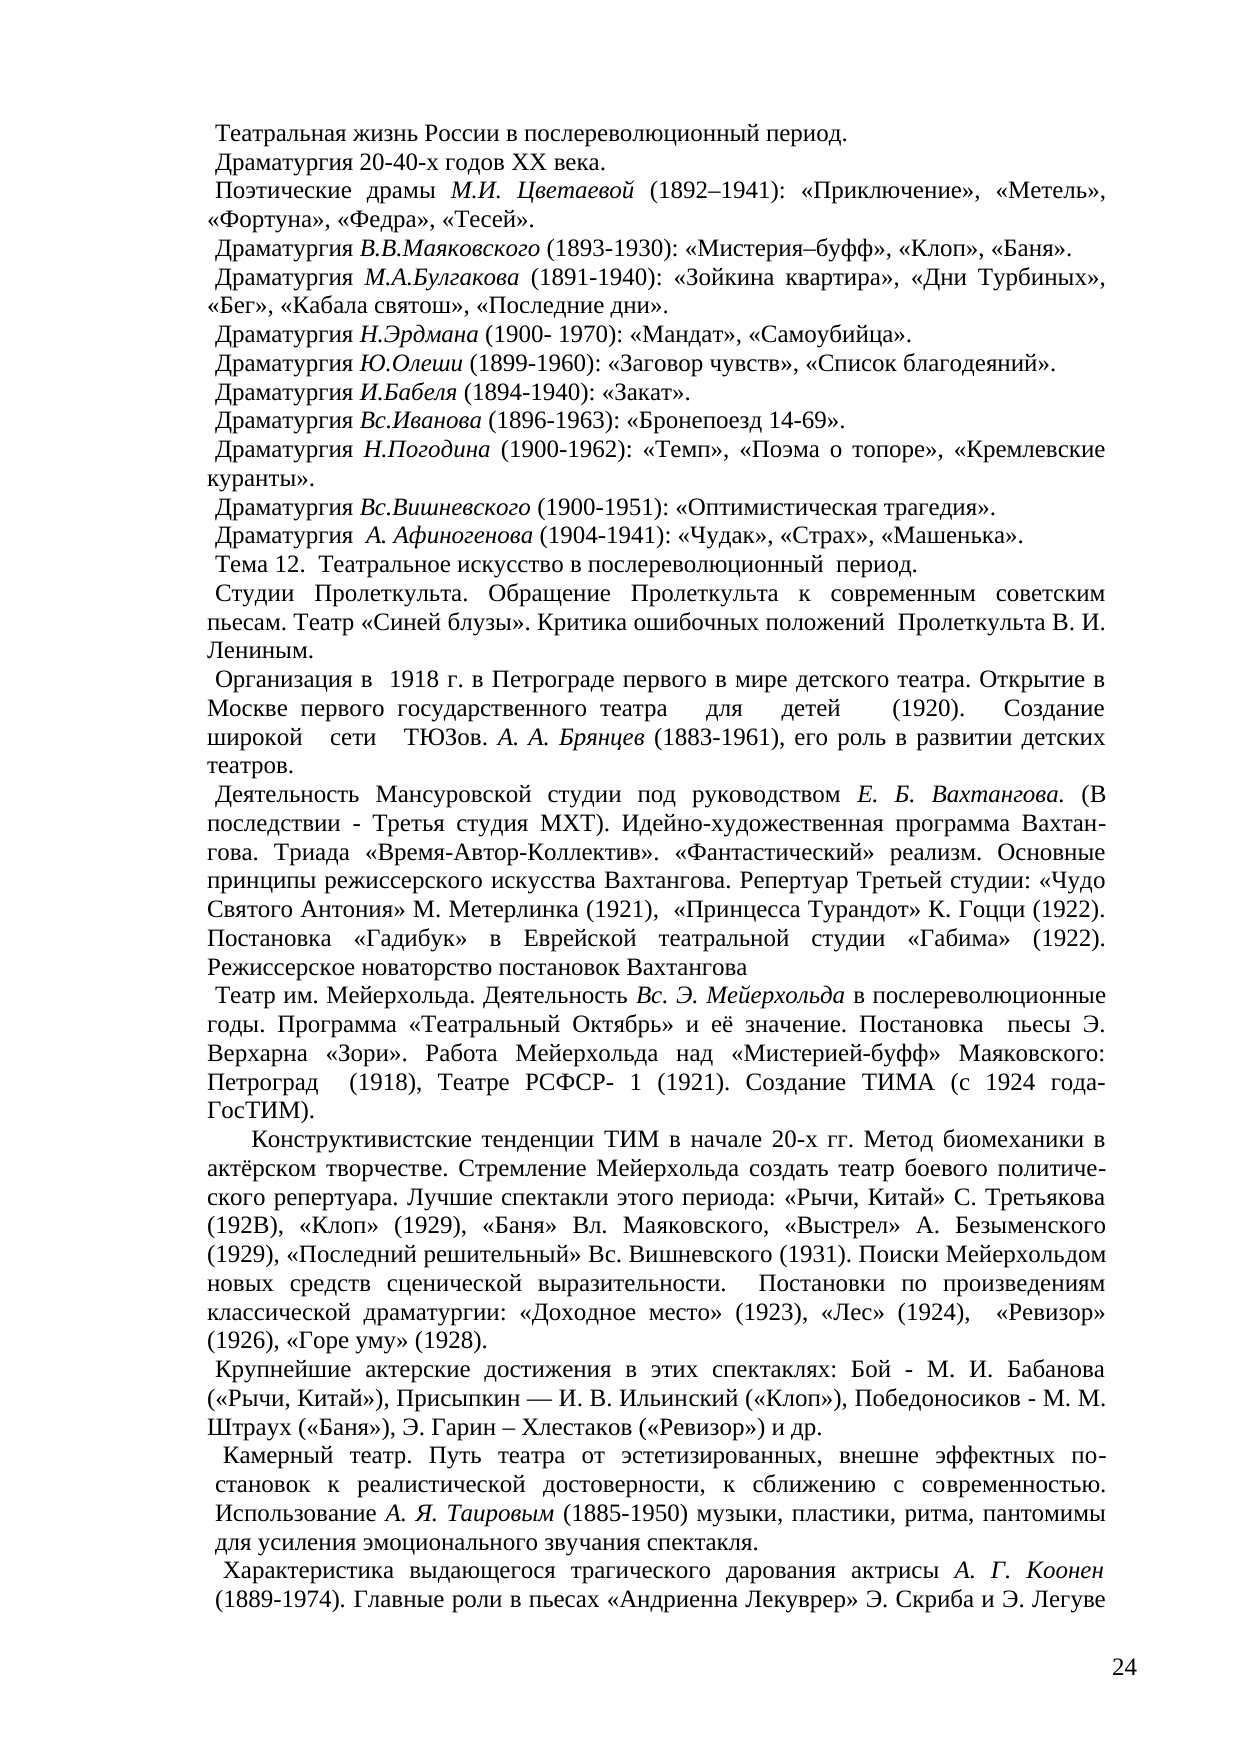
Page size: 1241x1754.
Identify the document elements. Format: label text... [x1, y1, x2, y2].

text Драматургия Н.Погодина (1900-1962): «Темп», «Поэма о топоре», «Кремлевские куранты». [207, 434, 1106, 492]
text Драматургия В.В.Маяковского (1893-1930): «Мистерия–буфф», «Клоп», «Баня». [207, 233, 1106, 262]
text Драматургия И.Бабеля (1894-1940): «Закат». [207, 377, 1106, 406]
text Камерный театр. Путь театра от эстетизированных, внешне эффектных постановок к реалистической достоверности, к сближению с современностью. Использование А. Я. Таировым (1885-1950) музыки, пластики, ритма, пантомимы для усиления эмоционального звучания спектакля. [215, 1441, 1106, 1556]
text Драматургия Вс.Вишневского (1900-1951): «Оптимистическая трагедия». [207, 492, 1106, 521]
text Тема 12. Театральное искусство в послереволюционный период. [207, 549, 1106, 578]
text Поэтические драмы М.И. Цветаевой (1892–1941): «Приключение», «Метель», «Фортуна», «Федра», «Тесей». [207, 176, 1106, 233]
text Драматургия А. Афиногенова (1904-1941): «Чудак», «Страх», «Машенька». [207, 521, 1106, 549]
text Драматургия Ю.Олеши (1899-1960): «Заговор чувств», «Список благодеяний». [207, 348, 1106, 377]
text Театр им. Мейерхольда. Деятельность Вс. Э. Мейерхольда в послереволюционные годы. Программа «Театральный Октябрь» и её значение. Постановка пьесы Э. Верхарна «Зори». Работа Мейерхольда над «Мистерией-буфф» Маяковского: Петроград (1918), Театре РСФСР- 1 (1921). Создание ТИМА (с 1924 года- ГосТИМ). [207, 981, 1106, 1124]
text Драматургия Н.Эрдмана (1900- 1970): «Мандат», «Самоубийца». [207, 319, 1106, 348]
text Крупнейшие актерские достижения в этих спектаклях: Бой - М. И. Бабанова («Рычи, Китай»), Присыпкин — И. В. Ильинский («Клоп»), Победоносиков - М. М. Штраух («Баня»), Э. Гарин – Хлестаков («Ревизор») и др. [207, 1354, 1106, 1441]
text Театральная жизнь России в послереволюционный период. [207, 118, 1106, 147]
text Драматургия Вс.Иванова (1896-1963): «Бронепоезд 14-69». [207, 406, 1106, 434]
text Студии Пролеткульта. Обращение Пролеткульта к современным советским пьесам. Театр «Синей блузы». Критика ошибочных положений Пролеткульта В. И. Лениным. [207, 578, 1106, 664]
text Драматургия 20-40-х годов XX века. [207, 147, 1106, 176]
text Драматургия М.А.Булгакова (1891-1940): «Зойкина квартира», «Дни Турбиных», «Бег», «Кабала святош», «Последние дни». [207, 262, 1106, 319]
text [215, 1556, 1106, 1613]
text Деятельность Мансуровской студии под руководством Е. Б. Вахтангова. (В последствии - Третья студия МХТ). Идейно-художественная программа Вахтангова. Триада «Время-Автор-Коллектив». «Фантастический» реализм. Основные принципы режиссерского искусства Вахтангова. Репертуар Третьей студии: «Чудо Святого Антония» М. Метерлинка (1921), «Принцесса Турандот» К. Гоцци (1922). Постановка «Гадибук» в Еврейской театральной студии «Габима» (1922). Режиссерское новаторство постановок Вахтангова [207, 779, 1106, 981]
text Организация в . в Петрограде первого в мире детского театра. Открытие в Москве первого государственного театра для детей (1920). Создание широкой сети ТЮЗов. А. А. Брянцев (1883-1961), его роль в развитии детских театров. [207, 664, 1106, 779]
text Конструктивистские тенденции ТИМ в начале 20-х гг. Метод биомеханики в актёрском творчестве. Стремление Мейерхольда создать театр боевого политического репертуара. Лучшие спектакли этого периода: «Рычи, Китай» С. Третьякова (192В), «Клоп» (1929), «Баня» Вл. Маяковского, «Выстрел» А. Безыменского (1929), «Последний решительный» Вс. Вишневского (1931). Поиски Мейерхольдом новых средств сценической выразительности. Постановки по произведениям классической драматургии: «Доходное место» (1923), «Лес» (1924), «Ревизор» (1926), «Горе уму» (1928). [207, 1124, 1106, 1354]
